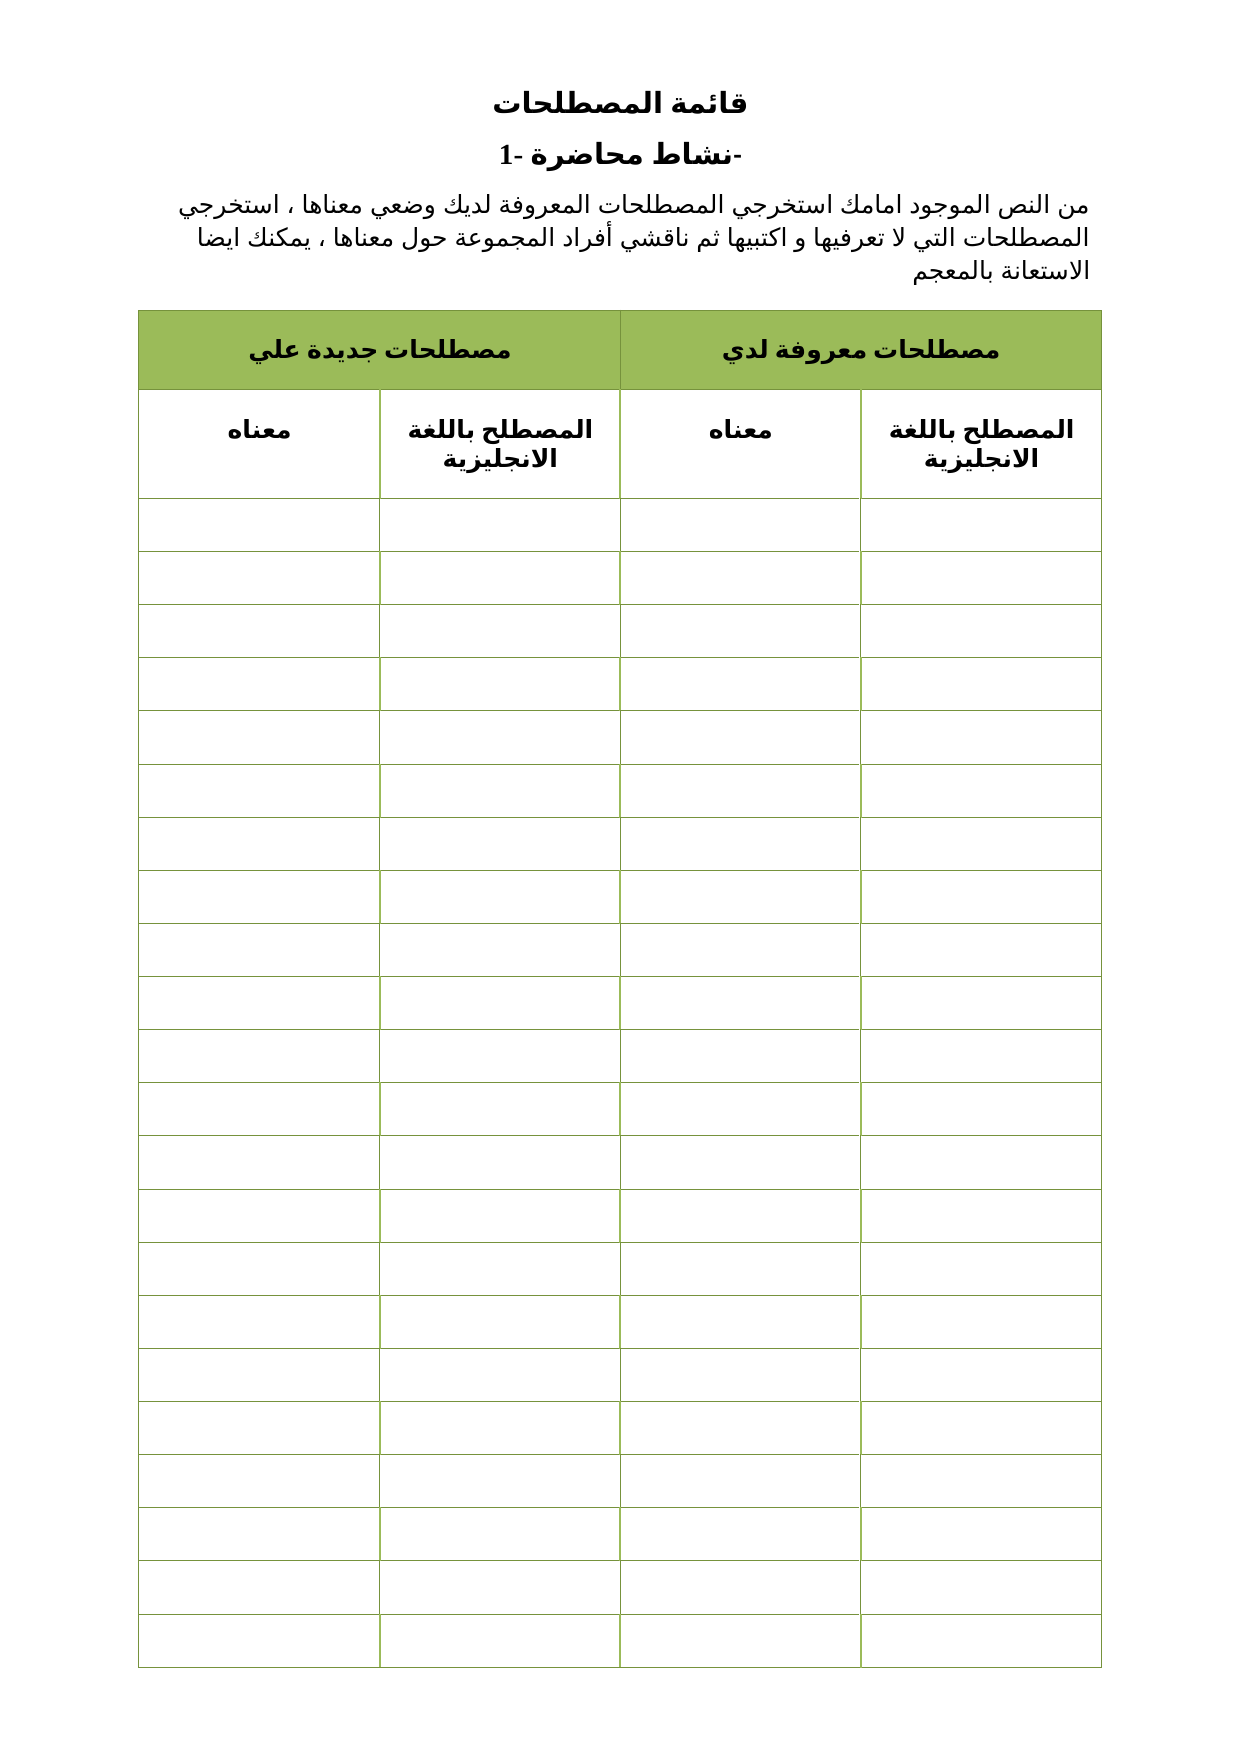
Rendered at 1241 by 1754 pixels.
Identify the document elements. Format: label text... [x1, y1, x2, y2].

table_cell [381, 1083, 619, 1135]
table_cell [861, 1349, 1101, 1401]
table_cell [381, 1402, 619, 1454]
table_cell [862, 1296, 1101, 1348]
table_header مصطلحات معروفة لدي [621, 311, 1101, 389]
table_cell [861, 924, 1101, 976]
table_cell المصطلح باللغة الانجليزية [381, 390, 619, 498]
table_cell [861, 499, 1101, 551]
table_cell [380, 711, 620, 763]
table_cell [621, 1454, 860, 1507]
table_cell معناه [621, 390, 860, 498]
table_cell [381, 1296, 619, 1348]
table_cell [381, 871, 619, 923]
table_cell [381, 1615, 619, 1667]
table_cell [139, 1243, 379, 1295]
table_cell [621, 1029, 860, 1082]
text من النص الموجود امامك استخرجي المصطلحات المعروفة لديك وضعي معناها ، استخرجي المصطلحات التي لا تعرفيها و اكتبيها ثم ناقشي أفراد المجموعة حول معناها ، يمكنك ايضا الاستعانة بالمعجم [150, 189, 1090, 284]
table_cell [621, 1560, 860, 1613]
table_cell [621, 1242, 860, 1295]
subtitle نشاط محاضرة -1- [150, 137, 1090, 172]
table_cell [621, 710, 860, 763]
table_cell [139, 605, 379, 657]
table_cell [380, 1136, 620, 1188]
table_cell [139, 552, 379, 604]
table_cell [381, 552, 619, 604]
table_cell [862, 1508, 1101, 1560]
table_cell [380, 499, 620, 551]
table_cell [862, 1190, 1101, 1242]
table_cell [139, 924, 379, 976]
table_cell [381, 1508, 619, 1560]
table_cell [621, 764, 860, 817]
table_cell [381, 658, 619, 710]
table_cell [862, 871, 1101, 923]
table_cell [621, 1348, 860, 1401]
table_cell [380, 1455, 620, 1507]
table_cell [380, 1561, 620, 1613]
table_cell [139, 499, 379, 551]
table_cell [861, 1030, 1101, 1082]
table_cell [139, 1402, 379, 1454]
table_cell [621, 1295, 860, 1348]
table_cell [139, 1030, 379, 1082]
table_cell [621, 1082, 860, 1135]
table_cell [621, 1189, 860, 1242]
table_cell [861, 605, 1101, 657]
table_cell [139, 1296, 379, 1348]
table_cell [862, 765, 1101, 817]
table_cell [861, 711, 1101, 763]
table_cell [139, 871, 379, 923]
table_cell [862, 658, 1101, 710]
table_cell [621, 1614, 860, 1667]
table_cell [139, 1508, 379, 1560]
subtitle قائمة المصطلحات [150, 86, 1090, 120]
table_cell [139, 1190, 379, 1242]
table_cell [380, 924, 620, 976]
table_cell [380, 1030, 620, 1082]
table_cell [139, 1083, 379, 1135]
table_cell [139, 765, 379, 817]
table_cell [621, 817, 860, 870]
table_cell [861, 1561, 1101, 1613]
table_cell [139, 1615, 379, 1667]
table_cell [862, 977, 1101, 1029]
table_header مصطلحات جديدة علي [139, 311, 620, 389]
table_cell [861, 1455, 1101, 1507]
table_cell [621, 1401, 860, 1454]
table_cell [861, 1243, 1101, 1295]
table_cell [621, 498, 860, 551]
table_cell [380, 1349, 620, 1401]
table_cell [139, 977, 379, 1029]
table_cell [861, 818, 1101, 870]
table_cell [621, 604, 860, 657]
table_cell [621, 870, 860, 923]
table_cell [380, 605, 620, 657]
table_cell [621, 976, 860, 1029]
table_cell [621, 1507, 860, 1560]
table_cell [139, 1455, 379, 1507]
table_cell [862, 1083, 1101, 1135]
table_cell [380, 818, 620, 870]
table_cell [381, 1190, 619, 1242]
table_cell [139, 1136, 379, 1188]
table_cell [381, 977, 619, 1029]
table_cell [139, 1561, 379, 1613]
table_cell [380, 1243, 620, 1295]
table_cell [862, 1615, 1101, 1667]
table_cell معناه [139, 390, 379, 498]
table_cell [139, 1349, 379, 1401]
table_cell [381, 765, 619, 817]
table_cell [621, 657, 860, 710]
table_cell [139, 711, 379, 763]
table_cell [861, 1136, 1101, 1188]
table_cell المصطلح باللغة الانجليزية [862, 390, 1101, 498]
table_cell [862, 552, 1101, 604]
table_cell [862, 1402, 1101, 1454]
table_cell [621, 1135, 860, 1188]
table_cell [621, 923, 860, 976]
table_cell [621, 551, 860, 604]
table_cell [139, 658, 379, 710]
table_cell [139, 818, 379, 870]
